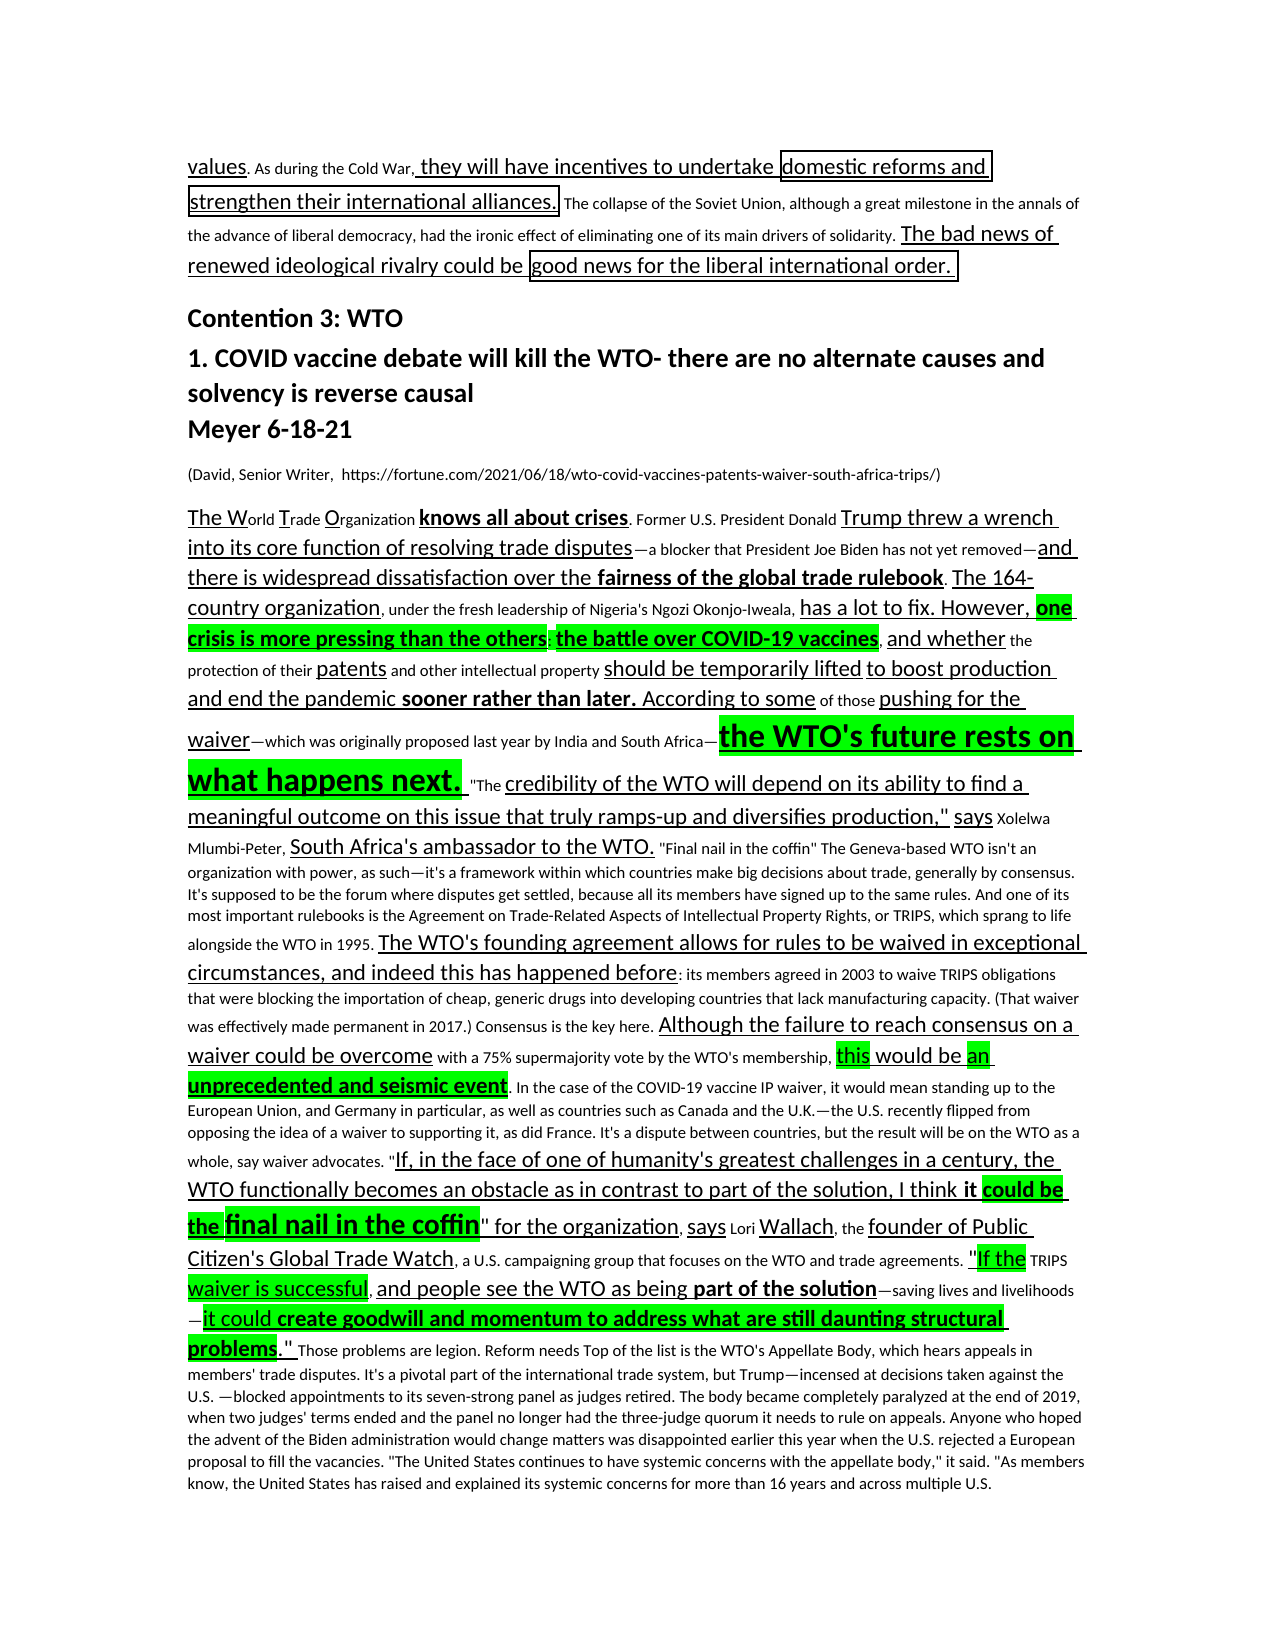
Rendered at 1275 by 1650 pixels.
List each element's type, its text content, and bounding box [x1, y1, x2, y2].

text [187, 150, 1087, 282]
subtitle Contention 3: WTO [187, 301, 1087, 334]
text Meyer 6-18-21 [187, 412, 1087, 445]
subtitle 1. COVID vaccine debate will kill the WTO- there are no alternate causes and solvency is reverse causal [187, 341, 1087, 409]
text (David, Senior Writer, https://fortune.com/2021/06/18/wto-covid-vaccines-patents-waiver-south-africa-trips/) [187, 464, 1087, 484]
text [187, 503, 1087, 1494]
